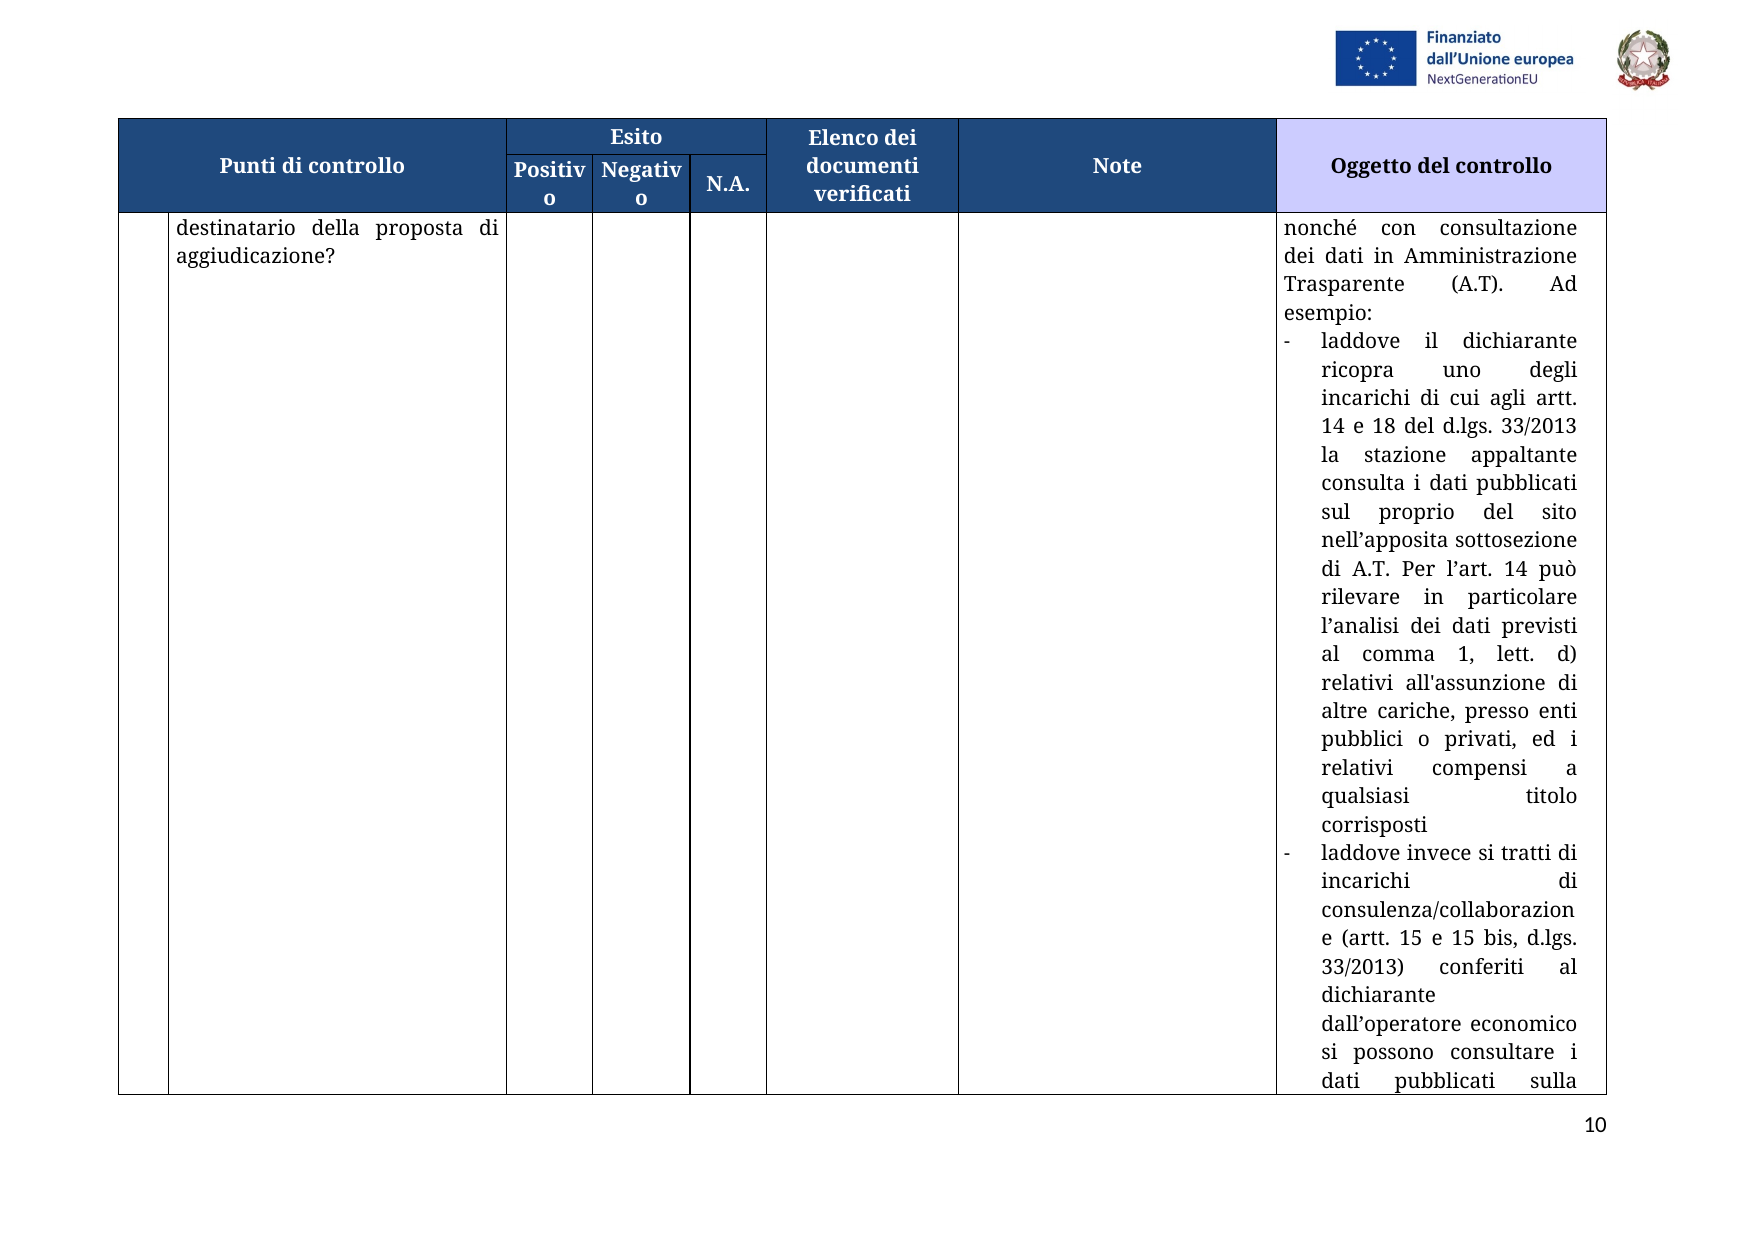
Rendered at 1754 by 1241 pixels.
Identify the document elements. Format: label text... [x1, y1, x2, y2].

table_header Esito [507, 119, 766, 154]
table_cell [691, 213, 766, 1094]
table_header Elenco dei documenti verificati [767, 119, 958, 212]
table_header Punti di controllo [119, 119, 506, 212]
table_cell Positivo [507, 155, 592, 212]
picture [1612, 19, 1679, 125]
picture [1327, 25, 1587, 93]
table_header Oggetto del controllo [1277, 119, 1606, 212]
table_header Note [959, 119, 1276, 212]
table_cell 8 [119, 213, 168, 1094]
table_cell [959, 213, 1276, 1094]
table_cell Negativo [593, 155, 689, 212]
table_cell [767, 213, 958, 1094]
table_cell [507, 213, 592, 1094]
table_cell [593, 213, 689, 1094]
table_cell N.A. [691, 155, 766, 212]
